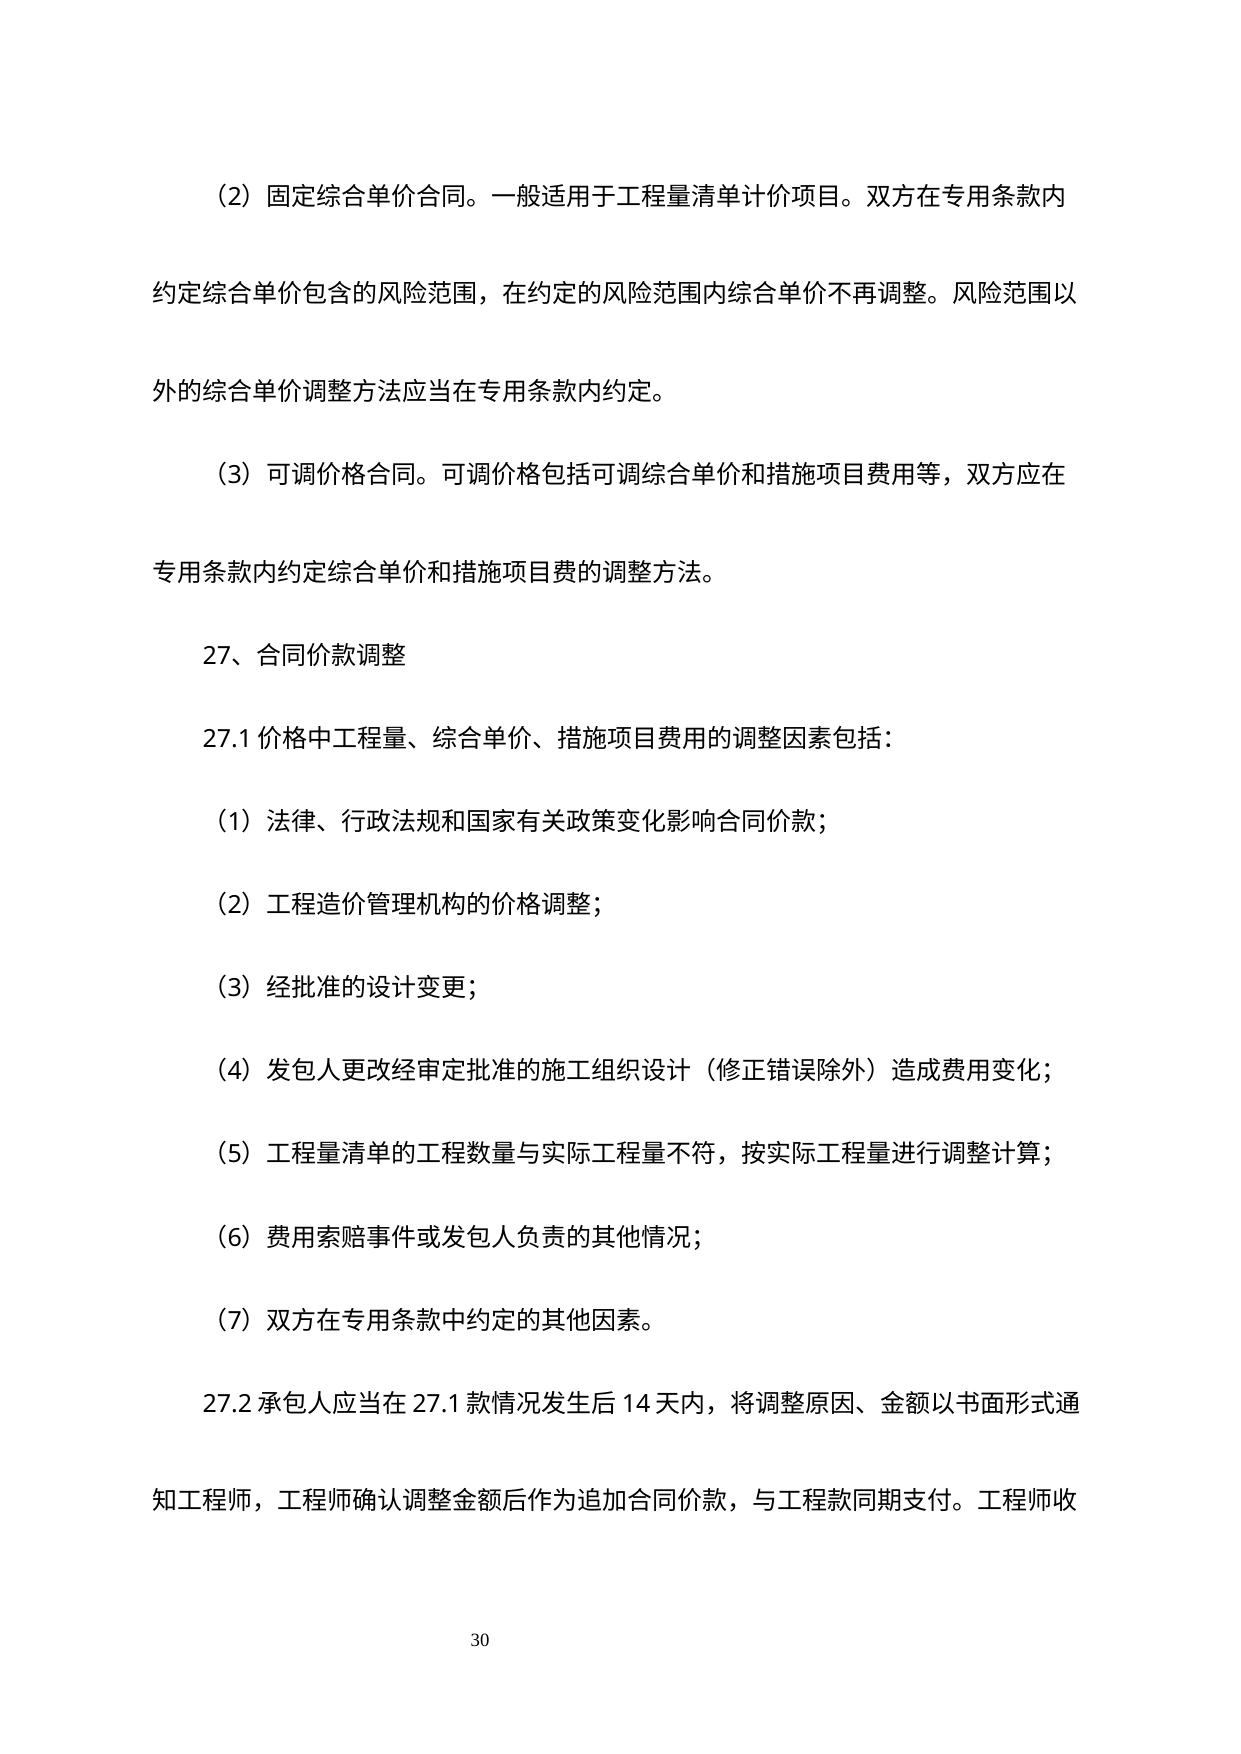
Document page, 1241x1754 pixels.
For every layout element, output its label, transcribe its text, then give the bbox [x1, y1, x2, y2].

text （4）发包人更改经审定批准的施工组织设计（修正错误除外）造成费用变化； [152, 1036, 1088, 1101]
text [152, 1369, 1088, 1531]
text （5）工程量清单的工程数量与实际工程量不符，按实际工程量进行调整计算； [152, 1119, 1088, 1184]
text （1）法律、行政法规和国家有关政策变化影响合同价款； [152, 787, 1088, 852]
text （2）工程造价管理机构的价格调整； [152, 870, 1088, 935]
text （7）双方在专用条款中约定的其他因素。 [152, 1286, 1088, 1351]
text （2）固定综合单价合同。一般适用于工程量清单计价项目。双方在专用条款内约定综合单价包含的风险范围，在约定的风险范围内综合单价不再调整。风险范围以外的综合单价调整方法应当在专用条款内约定。 [152, 162, 1088, 422]
text （6）费用索赔事件或发包人负责的其他情况； [152, 1203, 1088, 1268]
text 27、合同价款调整 [152, 621, 1088, 686]
text 27.1价格中工程量、综合单价、措施项目费用的调整因素包括： [152, 704, 1088, 769]
text （3）经批准的设计变更； [152, 953, 1088, 1018]
text （3）可调价格合同。可调价格包括可调综合单价和措施项目费用等，双方应在专用条款内约定综合单价和措施项目费的调整方法。 [152, 440, 1088, 603]
